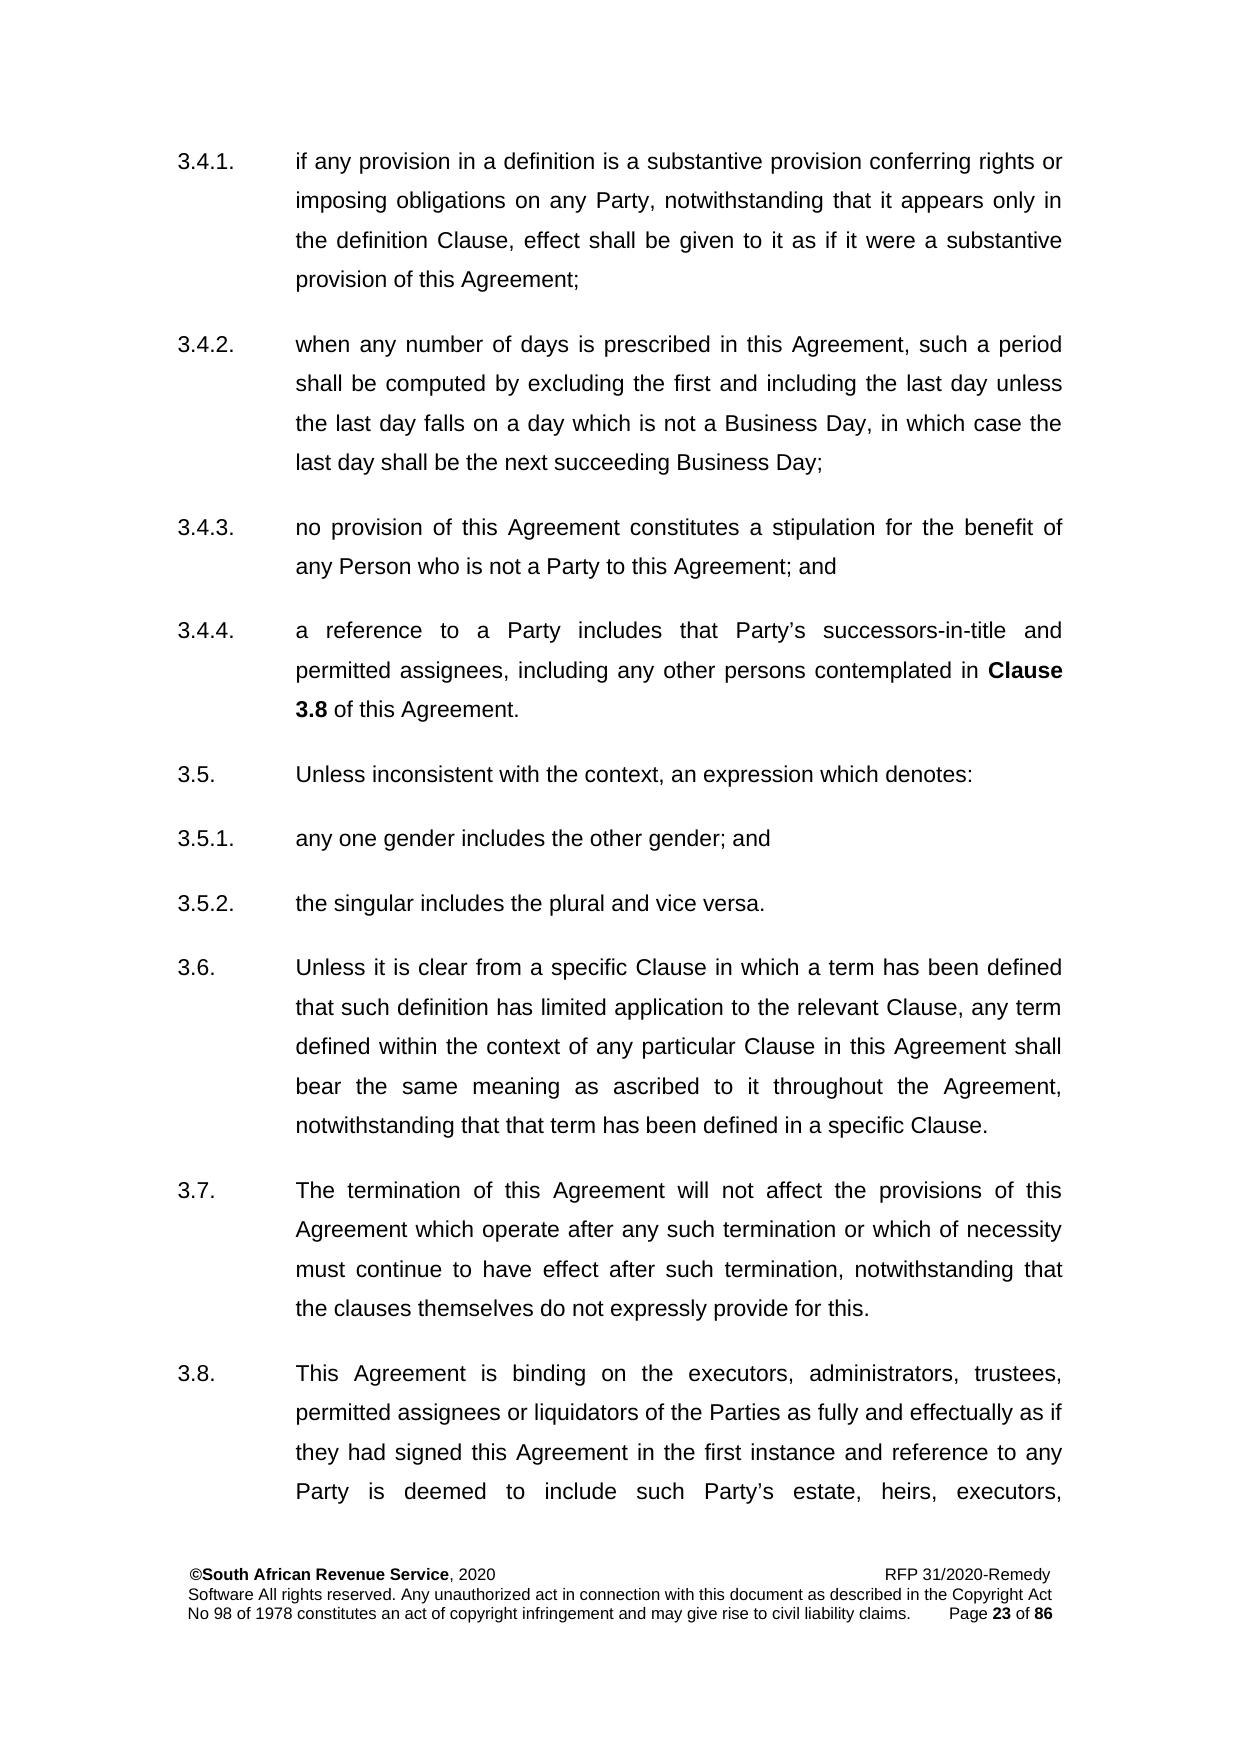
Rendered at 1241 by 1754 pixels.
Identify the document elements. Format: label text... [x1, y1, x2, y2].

list when any number of days is prescribed in this Agreement, such a period shall be computed by excluding the first and including the last day unless the last day falls on a day which is not a Business Day, in which case the last day shall be the next succeeding Business Day; [177, 331, 1063, 475]
list if any provision in a definition is a substantive provision conferring rights or imposing obligations on any Party, notwithstanding that it appears only in the definition Clause, effect shall be given to it as if it were a substantive provision of this Agreement; [177, 148, 1063, 292]
list a reference to a Party includes that Party’s successors-in-title and permitted assignees, including any other persons contemplated in Clause 3.8 of this Agreement. [177, 617, 1063, 723]
list The termination of this Agreement will not affect the provisions of this Agreement which operate after any such termination or which of necessity must continue to have effect after such termination, notwithstanding that the clauses themselves do not expressly provide for this. [177, 1177, 1063, 1322]
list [177, 1360, 1063, 1504]
list no provision of this Agreement constitutes a stipulation for the benefit of any Person who is not a Party to this Agreement; and [177, 513, 1063, 579]
list the singular includes the plural and vice versa. [177, 890, 1063, 916]
list any one gender includes the other gender; and [177, 825, 1063, 852]
list Unless inconsistent with the context, an expression which denotes: [177, 761, 1063, 787]
list Unless it is clear from a specific Clause in which a term has been defined that such definition has limited application to the relevant Clause, any term defined within the context of any particular Clause in this Agreement shall bear the same meaning as ascribed to it throughout the Agreement, notwithstanding that that term has been defined in a specific Clause. [177, 954, 1063, 1139]
